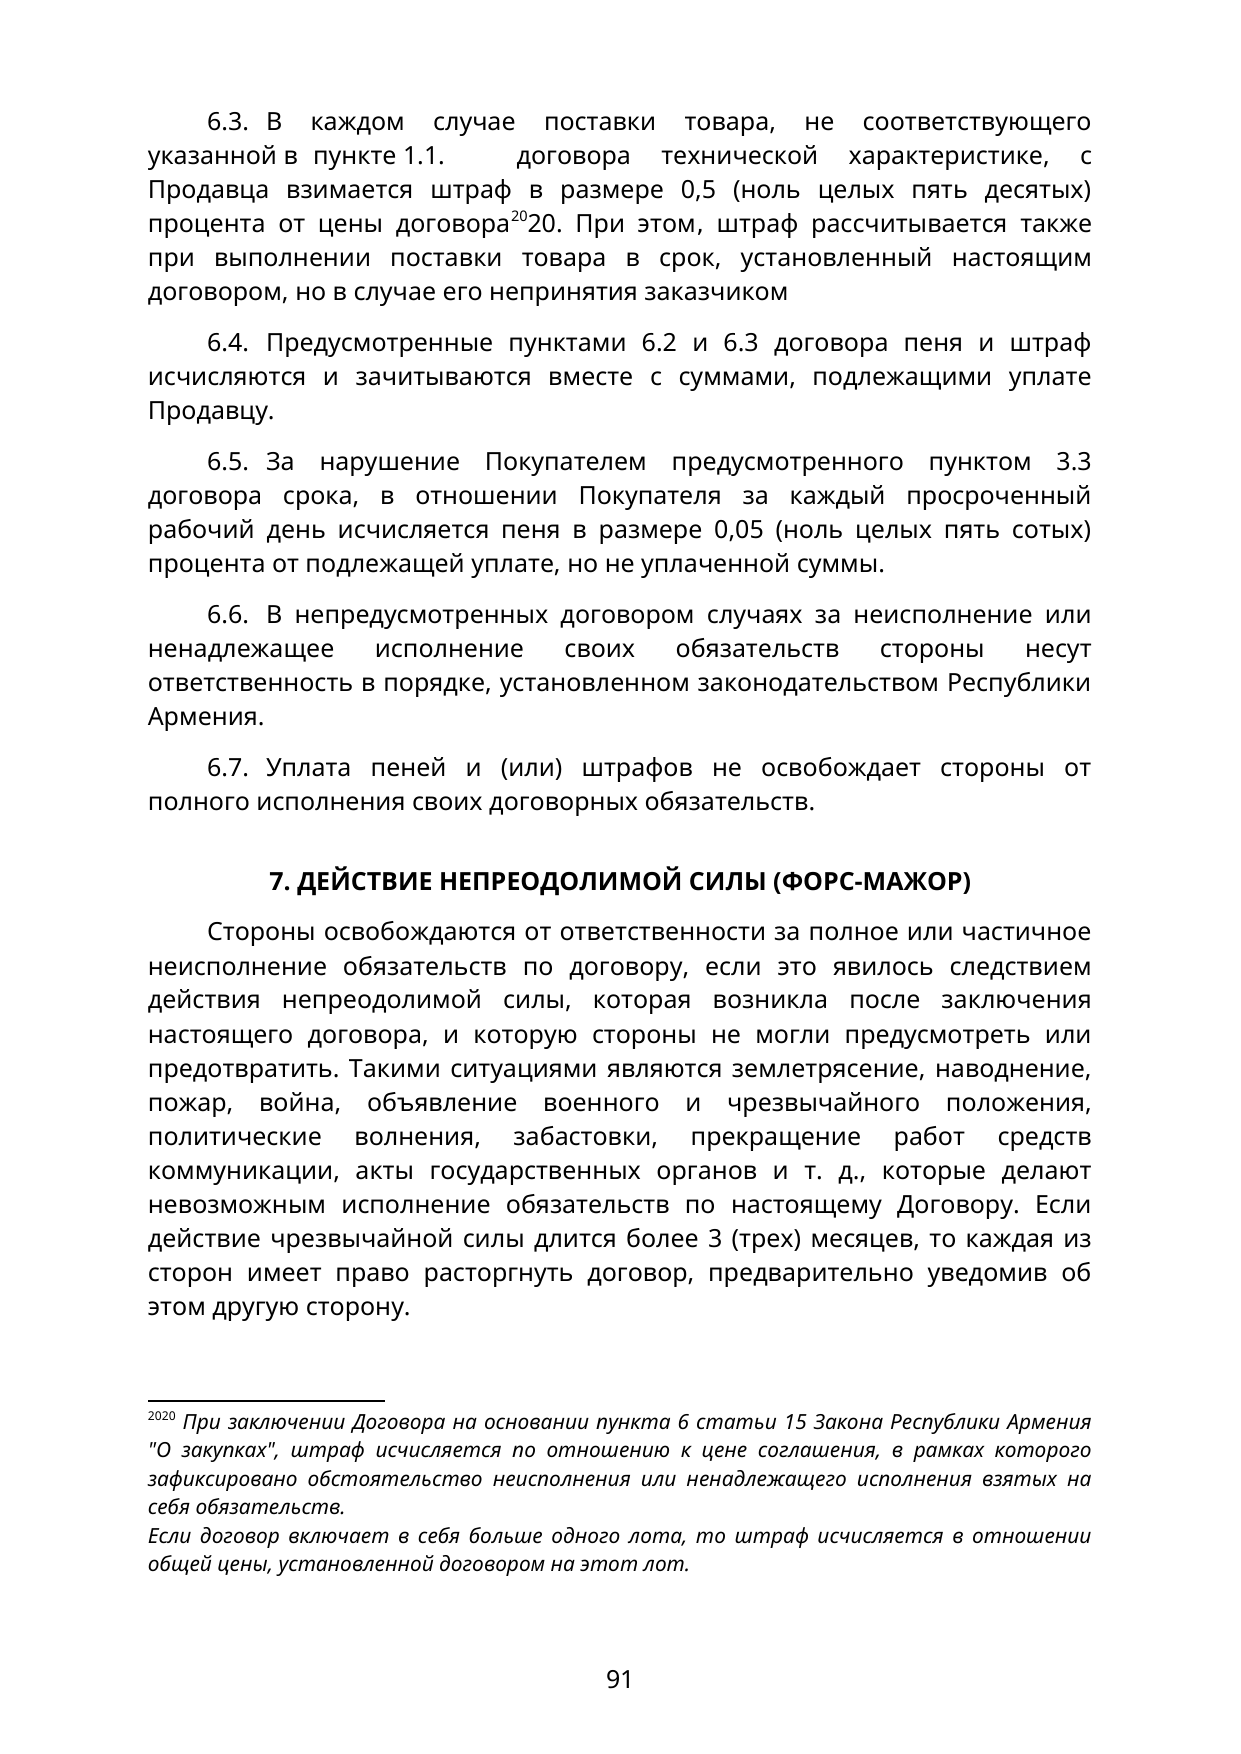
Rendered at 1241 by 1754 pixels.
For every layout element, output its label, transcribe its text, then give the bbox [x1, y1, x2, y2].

text 6.7. Уплата пеней и (или) штрафов не освобождает стороны от полного исполнения своих договорных обязательств. [148, 749, 1092, 817]
text 6.6. В непредусмотренных договором случаях за неисполнение или ненадлежащее исполнение своих обязательств стороны несут ответственность в порядке, установленном законодательством Республики Армения. [148, 596, 1092, 733]
text 6.3. В каждом случае поставки товара, не соответствующего указанной в пункте 1.1. договора технической характеристике, с Продавца взимается штраф в размере 0,5 (ноль целых пять десятых) процента от цены договора20. При этом, штраф рассчитывается также при выполнении поставки товара в срок, установленный настоящим договором, но в случае его непринятия заказчиком [148, 103, 1092, 308]
text 6.4. Предусмотренные пунктами 6.2 и 6.3 договора пеня и штраф исчисляются и зачитываются вместе с суммами, подлежащими уплате Продавцу. [148, 325, 1092, 427]
text Стороны освобождаются от ответственности за полное или частичное неисполнение обязательств по договору, если это явилось следствием действия непреодолимой силы, которая возникла после заключения настоящего договора, и которую стороны не могли предусмотреть или предотвратить. Такими ситуациями являются землетрясение, наводнение, пожар, война, объявление военного и чрезвычайного положения, политические волнения, забастовки, прекращение работ средств коммуникации, акты государственных органов и т. д., которые делают невозможным исполнение обязательств по настоящему Договору. Если действие чрезвычайной силы длится более 3 (трех) месяцев, то каждая из сторон имеет право расторгнуть договор, предварительно уведомив об этом другую сторону. [148, 914, 1092, 1323]
text 6.5. За нарушение Покупателем предусмотренного пунктом 3.3 договора срока, в отношении Покупателя за каждый просроченный рабочий день исчисляется пеня в размере 0,05 (ноль целых пять сотых) процента от подлежащей уплате, но не уплаченной суммы. [148, 443, 1092, 580]
text 7. ДЕЙСТВИЕ НЕПРЕОДОЛИМОЙ СИЛЫ (ФОРС-МАЖОР) [148, 863, 1092, 897]
